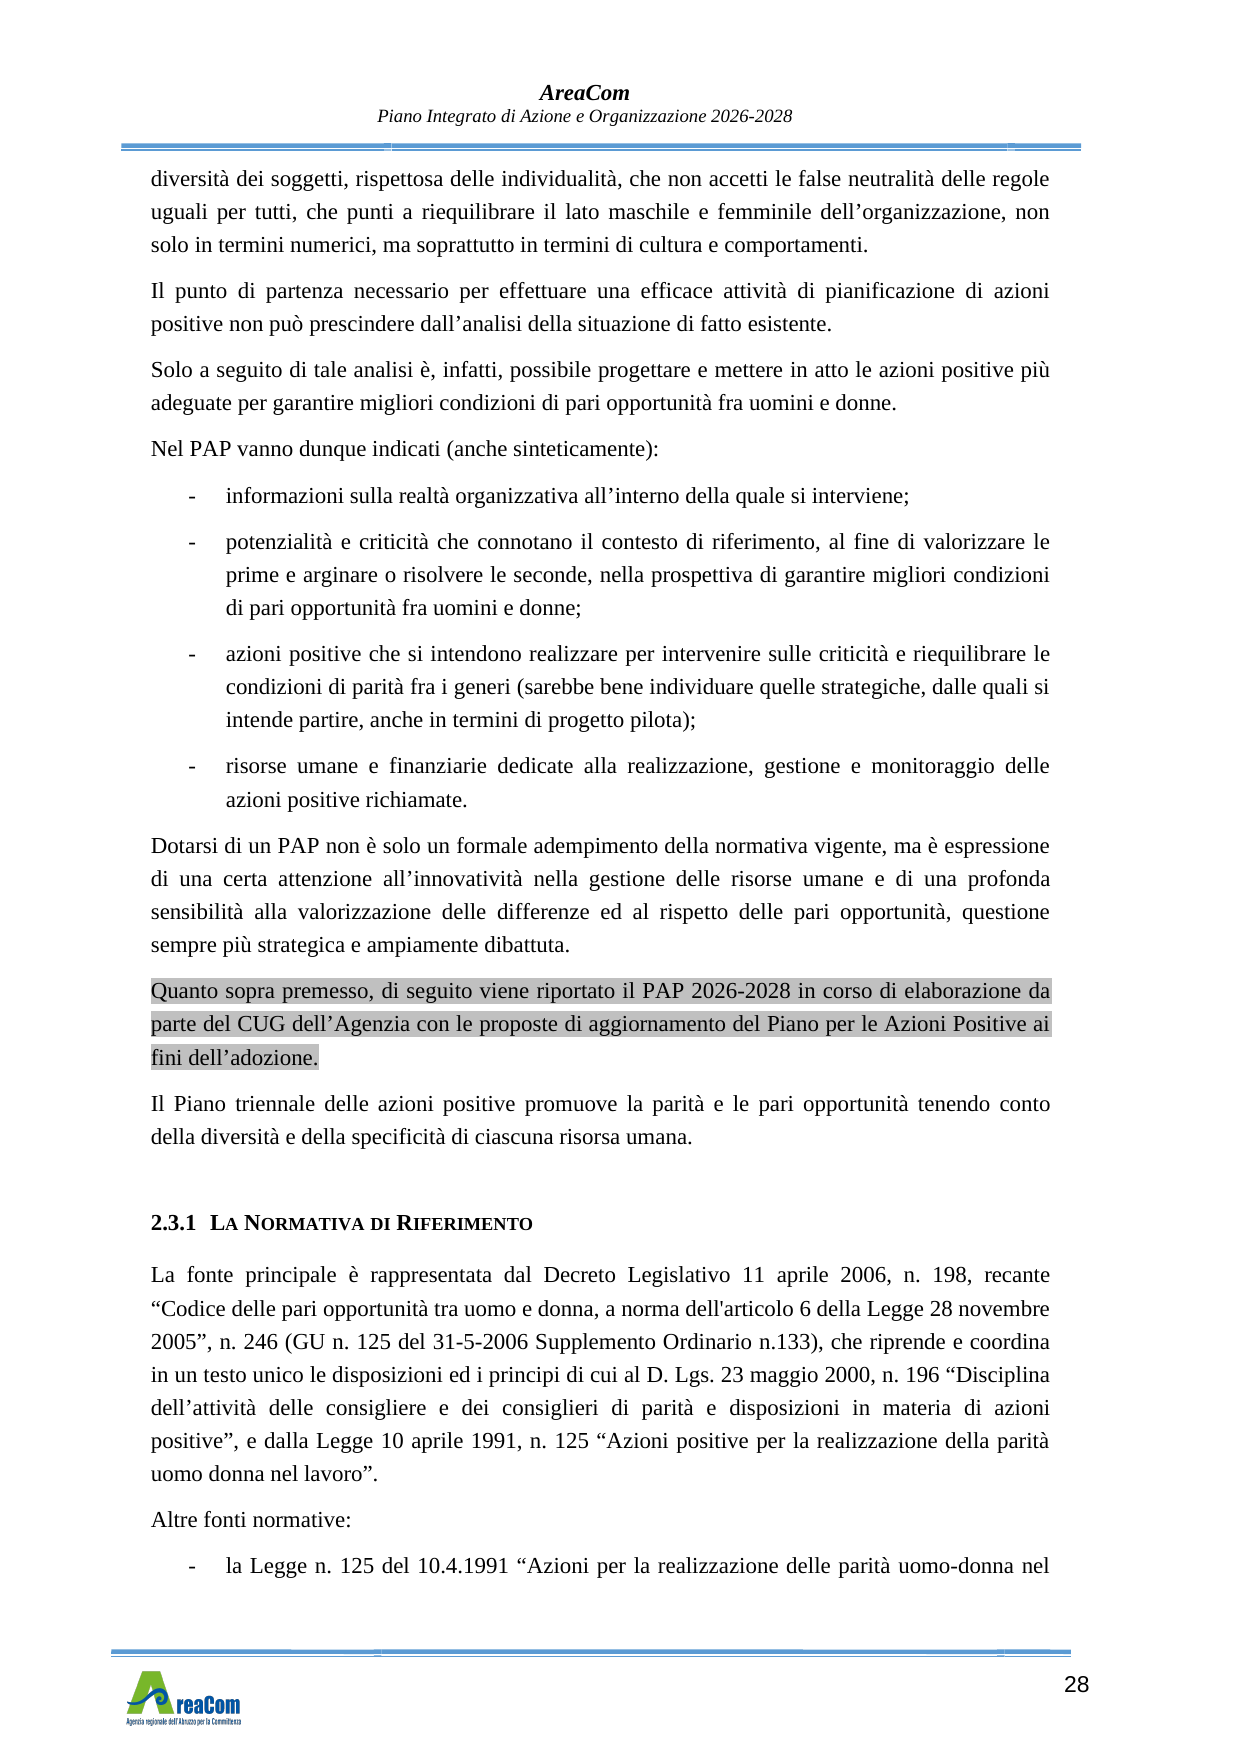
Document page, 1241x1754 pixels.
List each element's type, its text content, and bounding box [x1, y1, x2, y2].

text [151, 164, 1052, 257]
text Il Piano triennale delle azioni positive promuove la parità e le pari opportunità tenendo conto della diversità e della specificità di ciascuna risorsa umana. [151, 1090, 1052, 1149]
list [188, 1553, 1052, 1579]
text Nel PAP vanno dunque indicati (anche sinteticamente): [151, 436, 1052, 462]
text Il punto di partenza necessario per effettuare una efficace attività di pianificazione di azioni positive non può prescindere dall’analisi della situazione di fatto esistente. [151, 277, 1052, 336]
picture [121, 1668, 247, 1728]
text Quanto sopra premesso, di seguito viene riportato il PAP 2026-2028 in corso di elaborazione da parte del CUG dell’Agenzia con le proposte di aggiornamento del Piano per le Azioni Positive ai fini dell’adozione. [151, 1037, 1052, 1070]
list informazioni sulla realtà organizzativa all’interno della quale si interviene; [188, 482, 1052, 508]
list potenzialità e criticità che connotano il contesto di riferimento, al fine di valorizzare le prime e arginare o risolvere le seconde, nella prospettiva di garantire migliori condizioni di pari opportunità fra uomini e donne; [188, 528, 1052, 620]
subtitle 2.3.1 La Normativa di Riferimento [151, 1209, 1065, 1235]
text La fonte principale è rappresentata dal Decreto Legislativo 11 aprile 2006, n. 198, recante “Codice delle pari opportunità tra uomo e donna, a norma dell'articolo 6 della Legge 28 novembre 2005”, n. 246 (GU n. 125 del 31-5-2006 Supplemento Ordinario n.133), che riprende e coordina in un testo unico le disposizioni ed i principi di cui al D. Lgs. 23 maggio 2000, n. 196 “Disciplina dell’attività delle consigliere e dei consiglieri di parità e disposizioni in materia di azioni positive”, e dalla Legge 10 aprile 1991, n. 125 “Azioni positive per la realizzazione della parità uomo donna nel lavoro”. [151, 1262, 1052, 1487]
list risorse umane e finanziarie dedicate alla realizzazione, gestione e monitoraggio delle azioni positive richiamate. [188, 753, 1052, 812]
list azioni positive che si intendono realizzare per intervenire sulle criticità e riequilibrare le condizioni di parità fra i generi (sarebbe bene individuare quelle strategiche, dalle quali si intende partire, anche in termini di progetto pilota); [188, 640, 1052, 733]
text Altre fonti normative: [151, 1506, 1052, 1533]
text Dotarsi di un PAP non è solo un formale adempimento della normativa vigente, ma è espressione di una certa attenzione all’innovatività nella gestione delle risorse umane e di una profonda sensibilità alla valorizzazione delle differenze ed al rispetto delle pari opportunità, questione sempre più strategica e ampiamente dibattuta. [151, 832, 1052, 958]
text Solo a seguito di tale analisi è, infatti, possibile progettare e mettere in atto le azioni positive più adeguate per garantire migliori condizioni di pari opportunità fra uomini e donne. [151, 356, 1052, 416]
